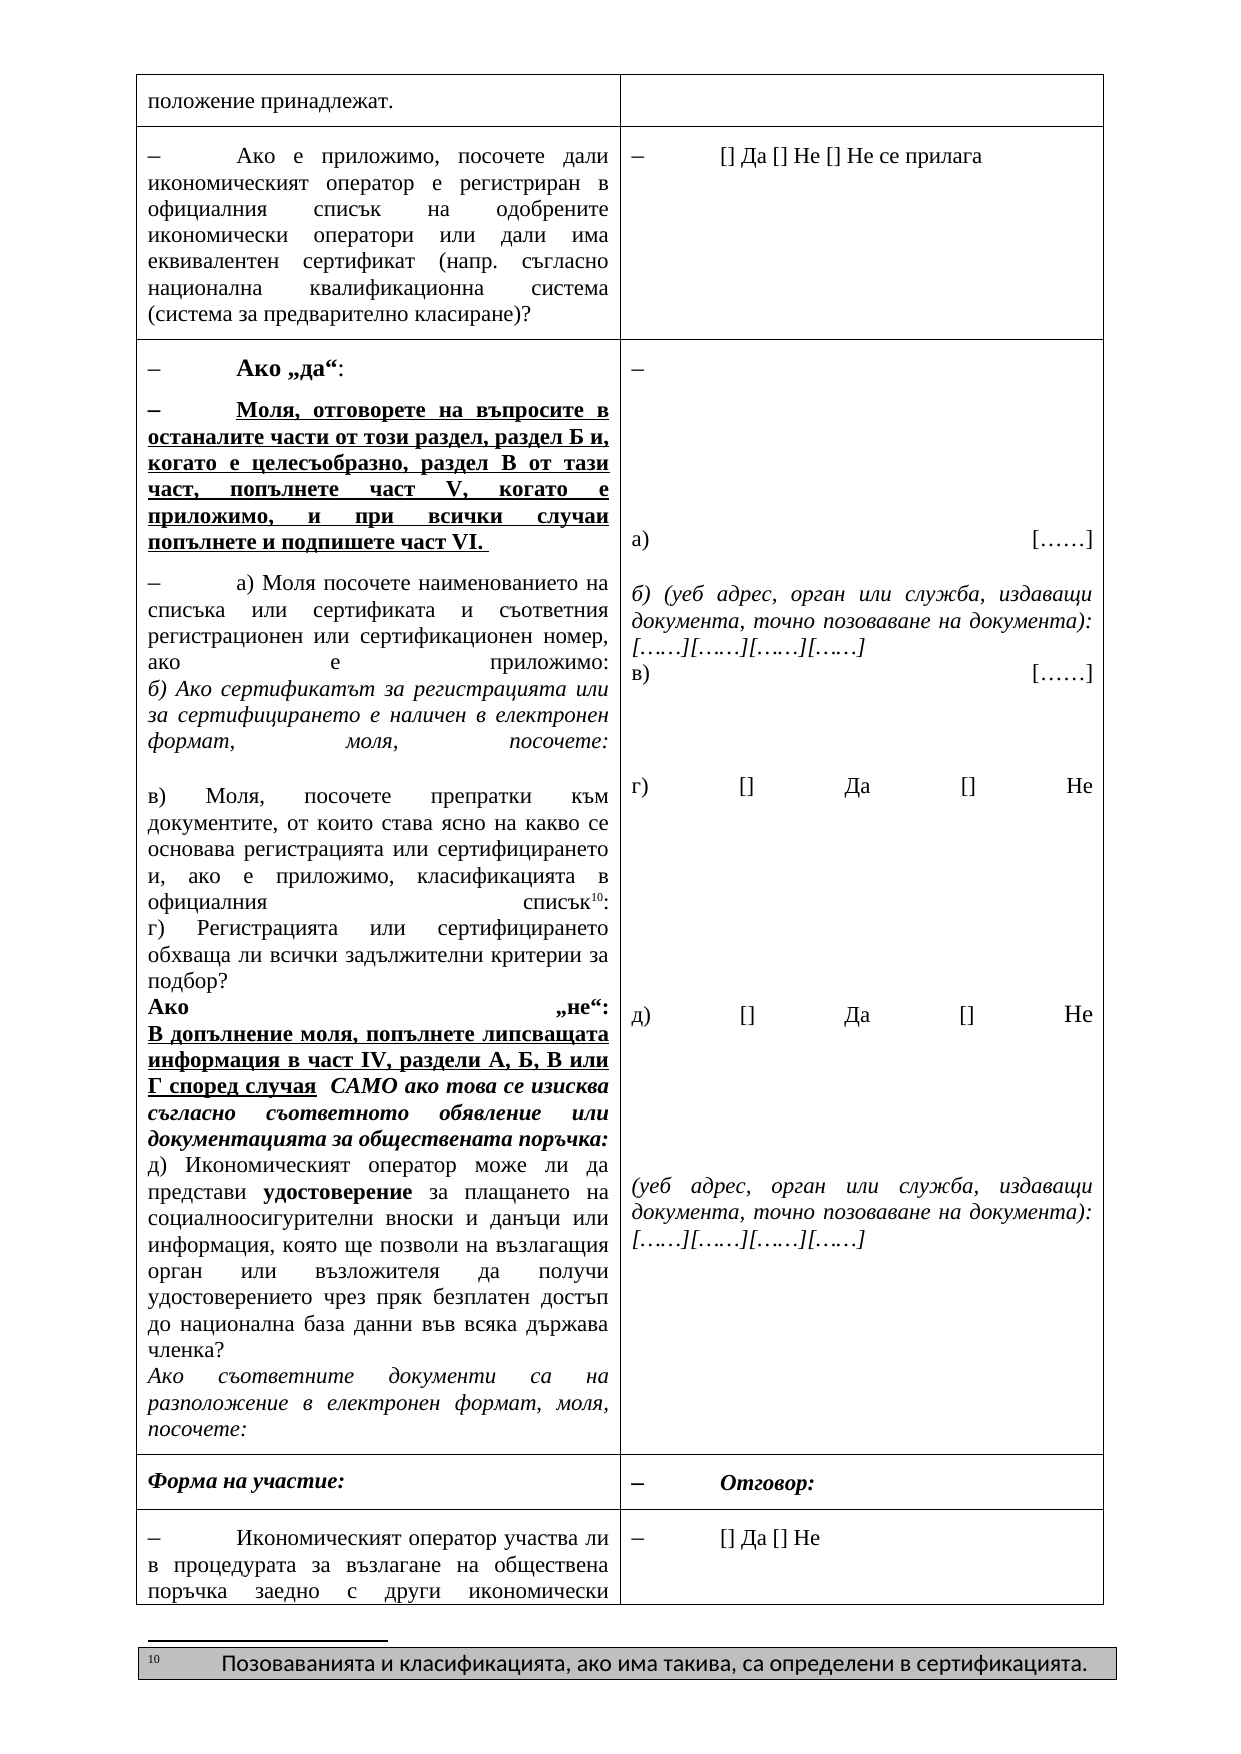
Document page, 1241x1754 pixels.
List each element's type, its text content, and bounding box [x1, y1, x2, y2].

table_cell a) [……] б) (уеб адрес, орган или служба, издаващи документа, точно позоваване на документа): [……][……][……][……] в) [……] г) [] Да [] Не д) [] Да [] Не (уеб адрес, орган или служба, издаващи документа, точно позоваване на документа): [……][……][……][……] [621, 340, 1103, 1454]
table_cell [137, 1510, 620, 1604]
table_cell [] Да [] Не [] Не се прилага [621, 127, 1103, 339]
table_cell Форма на участие: [137, 1455, 620, 1509]
table_cell [] Да [] Не [621, 1510, 1103, 1604]
table_cell Отговор: [621, 1455, 1103, 1509]
table_cell Ако е приложимо, посочете дали икономическият оператор е регистриран в официалния списък на одобрените икономически оператори или дали има еквивалентен сертификат (напр. съгласно национална квалификационна система (система за предварително класиране)? [137, 127, 620, 339]
table_cell Ако „да“: Моля, отговорете на въпросите в останалите части от този раздел, раздел Б и, когато е целесъобразно, раздел В от тази част, попълнете част V, когато е приложимо, и при всички случаи попълнете и подпишете част VI. а) Моля посочете наименованието на списъка или сертификата и съответния регистрационен или сертификационен номер, ако е приложимо: б) Ако сертификатът за регистрацията или за сертифицирането е наличен в електронен формат, моля, посочете: в) Моля, посочете препратки към документите, от които става ясно на какво се основава регистрацията или сертифицирането и, ако е приложимо, класификацията в официалния списък: г) Регистрацията или сертифицирането обхваща ли всички задължителни критерии за подбор? Ако „не“: В допълнение моля, попълнете липсващата информация в част ІV, раздели А, Б, В или Г според случая САМО ако това се изисква съгласно съответното обявление или документацията за обществената поръчка: д) Икономическият оператор може ли да представи удостоверение за плащането на социалноосигурителни вноски и данъци или информация, която ще позволи на възлагащия орган или възложителя да получи удостоверението чрез пряк безплатен достъп до национална база данни във всяка държава членка? Ако съответните документи са на разположение в електронен формат, моля, посочете: [137, 340, 620, 1454]
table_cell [137, 75, 620, 126]
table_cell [621, 75, 1103, 126]
